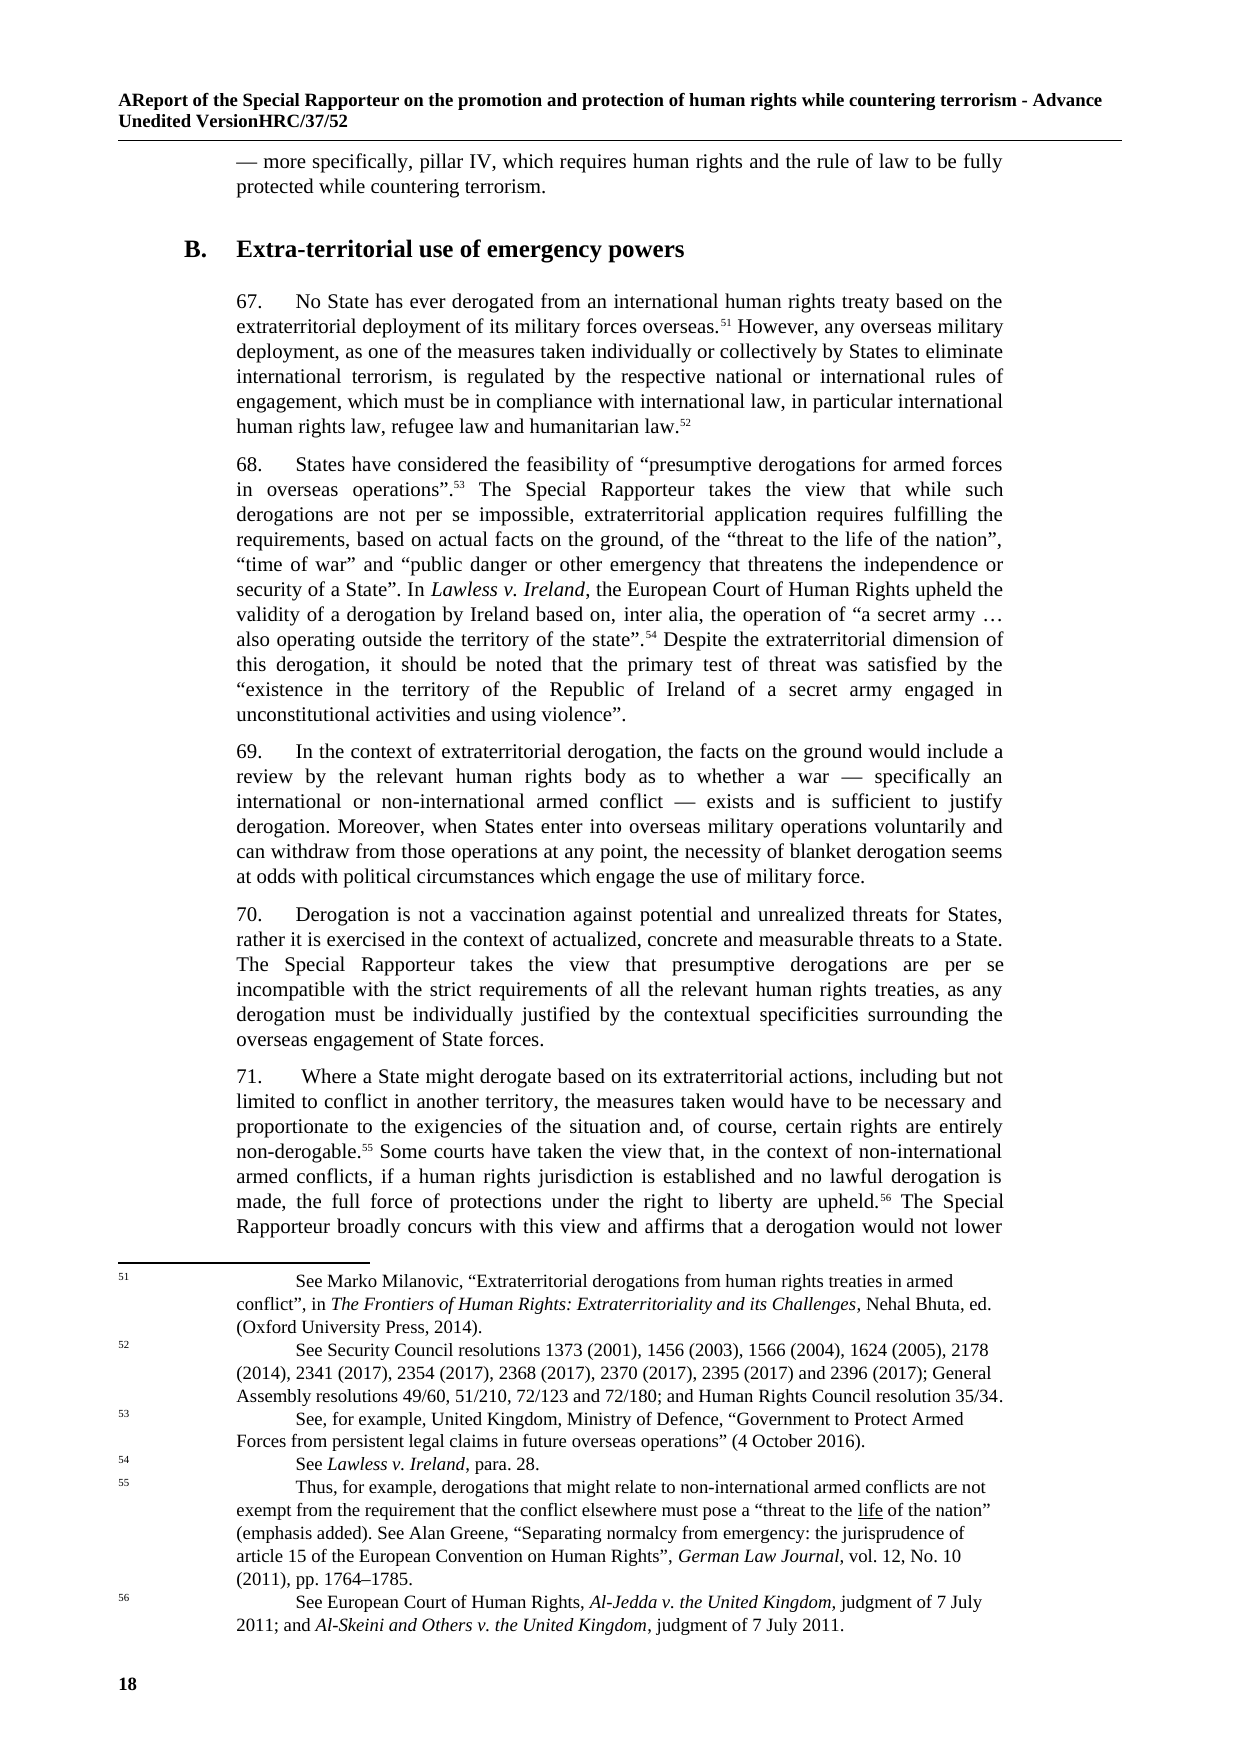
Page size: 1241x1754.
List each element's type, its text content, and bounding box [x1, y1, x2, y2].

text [236, 1063, 1004, 1238]
text 68. States have considered the feasibility of “presumptive derogations for armed forces in overseas operations”. The Special Rapporteur takes the view that while such derogations are not per se impossible, extraterritorial application requires fulfilling the requirements, based on actual facts on the ground, of the “threat to the life of the nation”, “time of war” and “public danger or other emergency that threatens the independence or security of a State”. In Lawless v. Ireland, the European Court of Human Rights upheld the validity of a derogation by Ireland based on, inter alia, the operation of “a secret army … also operating outside the territory of the state”. Despite the extraterritorial dimension of this derogation, it should be noted that the primary test of threat was satisfied by the “existence in the territory of the Republic of Ireland of a secret army engaged in unconstitutional activities and using violence”. [236, 451, 1004, 726]
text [236, 148, 1004, 198]
text 70. Derogation is not a vaccination against potential and unrealized threats for States, rather it is exercised in the context of actualized, concrete and measurable threats to a State. The Special Rapporteur takes the view that presumptive derogations are per se incompatible with the strict requirements of all the relevant human rights treaties, as any derogation must be individually justified by the contextual specificities surrounding the overseas engagement of State forces. [236, 901, 1004, 1051]
text 67. No State has ever derogated from an international human rights treaty based on the extraterritorial deployment of its military forces overseas. However, any overseas military deployment, as one of the measures taken individually or collectively by States to eliminate international terrorism, is regulated by the respective national or international rules of engagement, which must be in compliance with international law, in particular international human rights law, refugee law and humanitarian law. [236, 288, 1004, 438]
text B. Extra-territorial use of emergency powers [118, 235, 1004, 263]
text 69. In the context of extraterritorial derogation, the facts on the ground would include a review by the relevant human rights body as to whether a war — specifically an international or non-international armed conflict — exists and is sufficient to justify derogation. Moreover, when States enter into overseas military operations voluntarily and can withdraw from those operations at any point, the necessity of blanket derogation seems at odds with political circumstances which engage the use of military force. [236, 738, 1004, 888]
